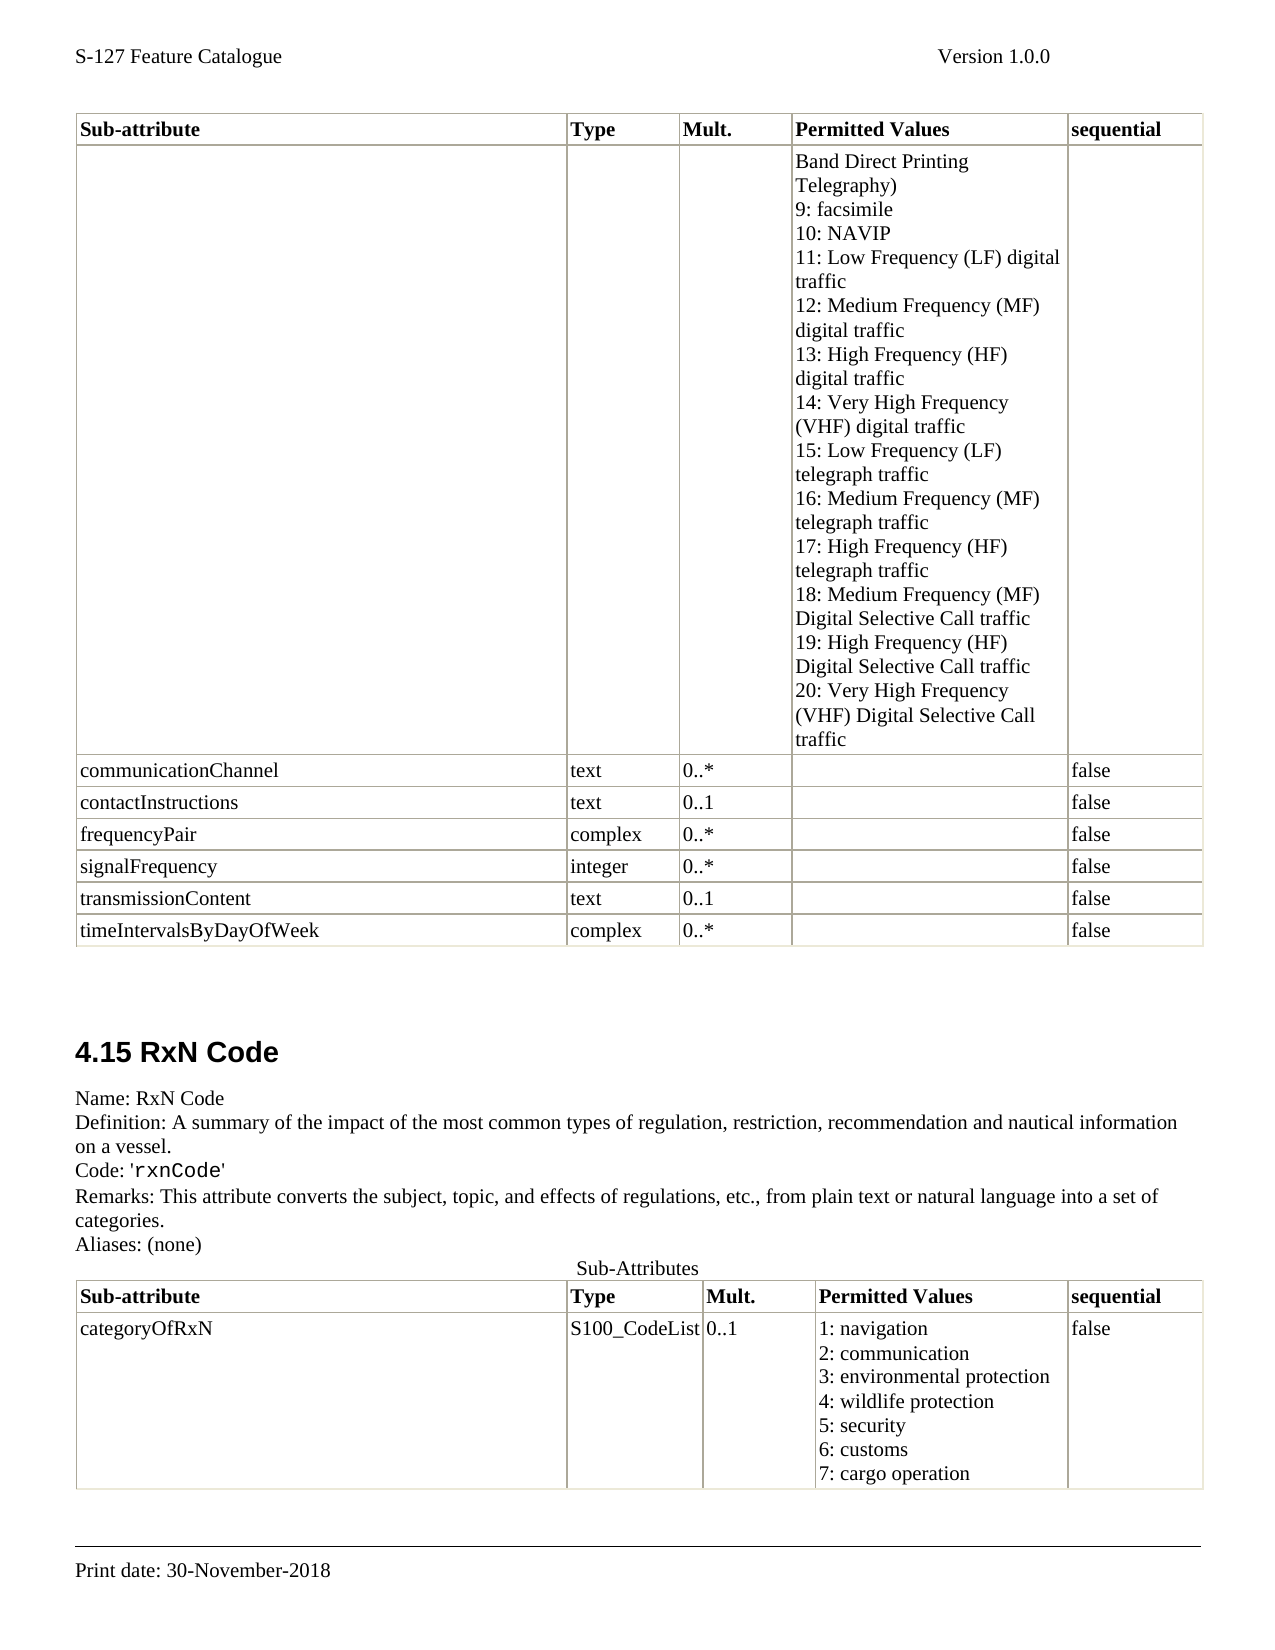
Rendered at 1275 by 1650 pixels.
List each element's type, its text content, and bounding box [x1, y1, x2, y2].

text Sub-Attributes [75, 1256, 1200, 1280]
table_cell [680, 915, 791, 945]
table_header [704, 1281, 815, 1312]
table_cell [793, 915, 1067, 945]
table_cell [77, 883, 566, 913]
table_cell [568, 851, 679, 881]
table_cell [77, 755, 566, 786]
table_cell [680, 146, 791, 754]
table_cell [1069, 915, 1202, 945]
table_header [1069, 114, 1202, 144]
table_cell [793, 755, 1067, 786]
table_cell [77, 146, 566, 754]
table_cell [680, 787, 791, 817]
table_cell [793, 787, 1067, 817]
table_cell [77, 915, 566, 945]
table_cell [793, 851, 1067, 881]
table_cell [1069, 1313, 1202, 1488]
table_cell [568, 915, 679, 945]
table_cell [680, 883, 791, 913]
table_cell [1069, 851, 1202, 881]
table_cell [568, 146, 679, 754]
text Name: RxN Code Definition: A summary of the impact of the most common types of regulation, restriction, recommendation and nautical information on a vessel. Code: 'rxnCode' Remarks: This attribute converts the subject, topic, and effects of regulations, etc., from plain text or natural language into a set of categories. Aliases: (none) [75, 1086, 1200, 1256]
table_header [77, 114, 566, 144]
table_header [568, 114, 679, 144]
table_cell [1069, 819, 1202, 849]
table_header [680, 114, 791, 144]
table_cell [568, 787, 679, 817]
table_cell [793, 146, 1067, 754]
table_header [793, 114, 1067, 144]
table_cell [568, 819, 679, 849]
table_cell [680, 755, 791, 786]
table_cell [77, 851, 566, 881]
subtitle 4.15 RxN Code [75, 1035, 1200, 1069]
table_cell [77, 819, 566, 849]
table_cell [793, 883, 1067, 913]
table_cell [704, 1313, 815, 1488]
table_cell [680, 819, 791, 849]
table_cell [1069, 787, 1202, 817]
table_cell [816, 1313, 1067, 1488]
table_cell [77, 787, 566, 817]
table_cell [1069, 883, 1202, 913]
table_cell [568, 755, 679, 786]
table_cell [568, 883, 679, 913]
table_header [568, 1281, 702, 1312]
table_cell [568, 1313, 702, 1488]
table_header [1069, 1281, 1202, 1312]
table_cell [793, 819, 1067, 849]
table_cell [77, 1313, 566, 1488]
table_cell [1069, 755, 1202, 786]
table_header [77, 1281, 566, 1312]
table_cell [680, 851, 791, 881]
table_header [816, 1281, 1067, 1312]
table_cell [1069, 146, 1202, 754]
